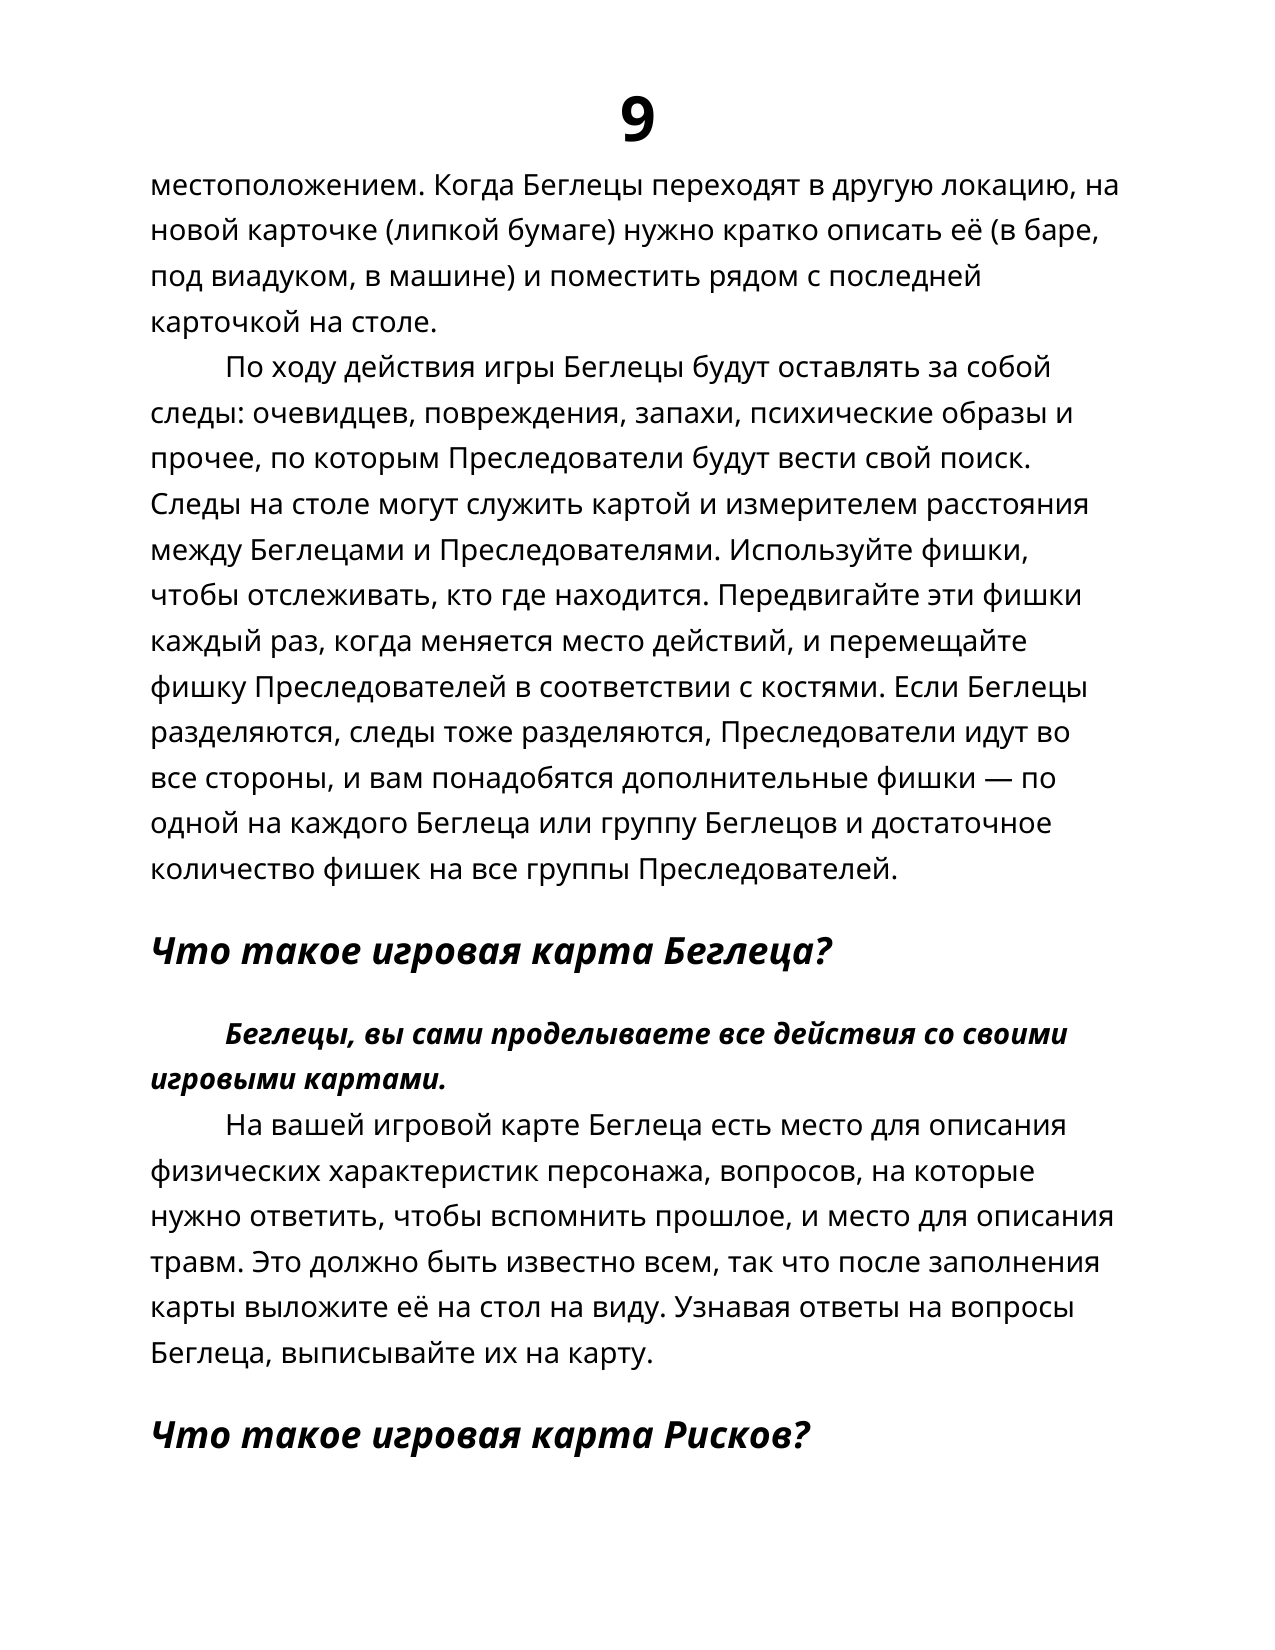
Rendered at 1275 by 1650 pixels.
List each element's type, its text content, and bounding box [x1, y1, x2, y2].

text Что такое игровая карта Рисков? [150, 1408, 1125, 1459]
text Что такое игровая карта Беглеца? [150, 924, 1125, 975]
text Беглецы, вы сами проделываете все действия со своими игровыми картами. [150, 1013, 1125, 1098]
text По ходу действия игры Беглецы будут оставлять за собой следы: очевидцев, повреждения, запахи, психические образы и прочее, по которым Преследователи будут вести свой поиск. Следы на столе могут служить картой и измерителем расстояния между Беглецами и Преследователями. Используйте фишки, чтобы отслеживать, кто где находится. Передвигайте эти фишки каждый раз, когда меняется место действий, и перемещайте фишку Преследователей в соответствии с костями. Если Беглецы разделяются, следы тоже разделяются, Преследователи идут во все стороны, и вам понадобятся дополнительные фишки — по одной на каждого Беглеца или группу Беглецов и достаточное количество фишек на все группы Преследователей. [150, 346, 1125, 888]
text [150, 164, 1125, 341]
text На вашей игровой карте Беглеца есть место для описания физических характеристик персонажа, вопросов, на которые нужно ответить, чтобы вспомнить прошлое, и место для описания травм. Это должно быть известно всем, так что после заполнения карты выложите её на стол на виду. Узнавая ответы на вопросы Беглеца, выписывайте их на карту. [150, 1104, 1125, 1372]
